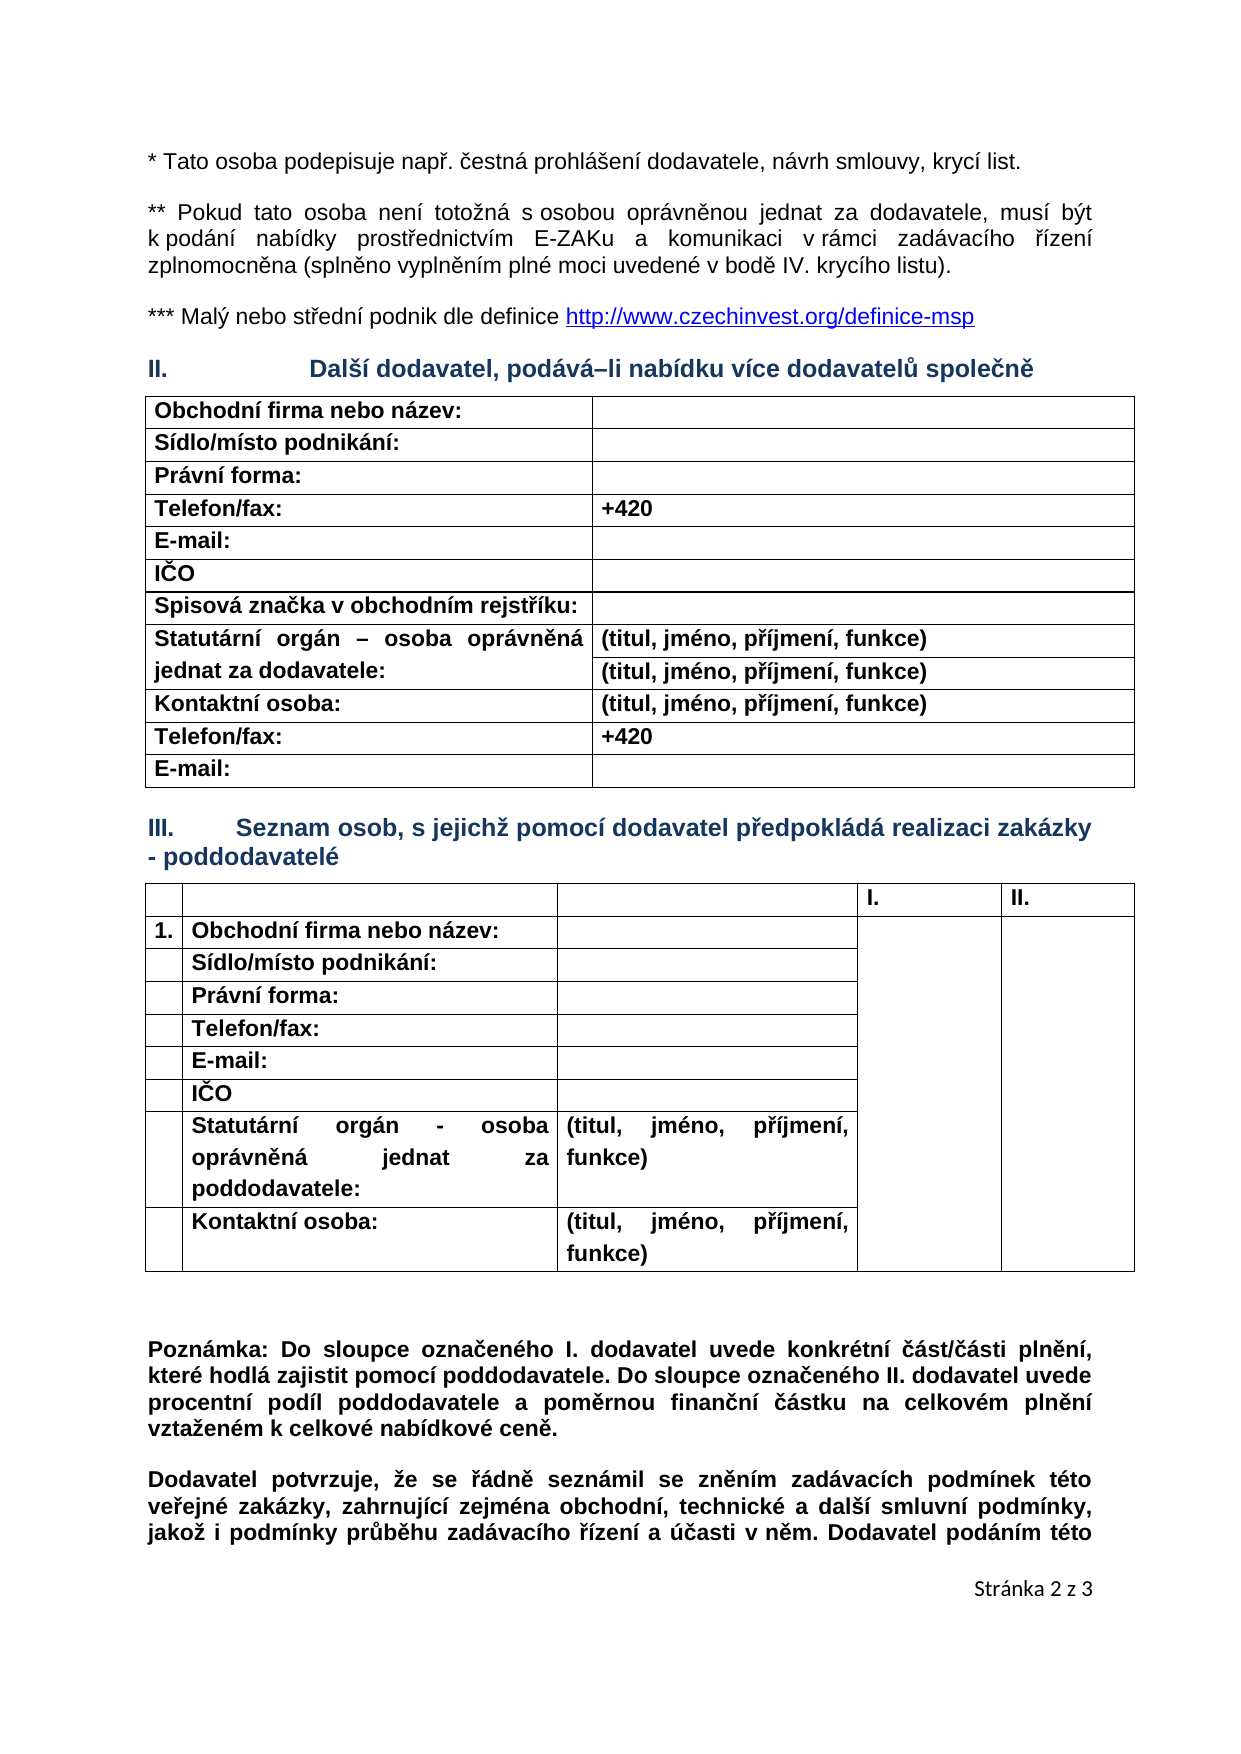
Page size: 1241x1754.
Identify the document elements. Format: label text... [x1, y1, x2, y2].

table_cell [593, 755, 1134, 787]
table_cell Statutární orgán – osoba oprávněná jednat za dodavatele: [146, 625, 592, 689]
table_cell +420 [593, 495, 1134, 526]
table_cell [558, 982, 857, 1013]
text * Tato osoba podepisuje např. čestná prohlášení dodavatele, návrh smlouvy, krycí list. [148, 148, 1093, 174]
table_cell Právní forma: [146, 462, 592, 493]
table_cell [558, 1047, 857, 1079]
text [148, 1466, 1093, 1546]
table_cell IČO [146, 560, 592, 591]
table_cell Statutární orgán - osoba oprávněná jednat za poddodavatele: [183, 1112, 557, 1207]
text ** Pokud tato osoba není totožná s osobou oprávněnou jednat za dodavatele, musí být k podání nabídky prostřednictvím E-ZAKu a komunikaci v rámci zadávacího řízení zplnomocněna (splněno vyplněním plné moci uvedené v bodě IV. krycího listu). [148, 199, 1093, 278]
table_cell (titul, jméno, příjmení, funkce) [593, 625, 1134, 657]
table_cell (titul, jméno, příjmení, funkce) [593, 658, 1134, 689]
table_cell [858, 917, 1001, 1271]
table_cell [593, 462, 1134, 493]
table_header [558, 884, 857, 916]
table_cell 1. [146, 917, 182, 948]
table_cell [558, 1080, 857, 1111]
table_cell [146, 949, 182, 981]
table_cell Spisová značka v obchodním rejstříku: [146, 593, 592, 624]
table_cell [146, 1080, 182, 1111]
table_cell +420 [593, 723, 1134, 754]
table_cell (titul, jméno, příjmení, funkce) [558, 1112, 857, 1207]
table_cell (titul, jméno, příjmení, funkce) [593, 690, 1134, 722]
table_cell [593, 429, 1134, 461]
table_cell [146, 1015, 182, 1046]
table_header I. [858, 884, 1001, 916]
subtitle Seznam osob, s jejichž pomocí dodavatel předpokládá realizaci zakázky - poddodavatelé [148, 813, 1093, 871]
table_cell E-mail: [146, 527, 592, 559]
table_cell Kontaktní osoba: [183, 1208, 557, 1271]
table_header II. [1002, 884, 1134, 916]
table_cell [558, 949, 857, 981]
table_cell [146, 982, 182, 1013]
table_header [593, 397, 1134, 428]
table_cell [146, 1208, 182, 1271]
table_header [183, 884, 557, 916]
table_header Obchodní firma nebo název: [146, 397, 592, 428]
text Poznámka: Do sloupce označeného I. dodavatel uvede konkrétní část/části plnění, které hodlá zajistit pomocí poddodavatele. Do sloupce označeného II. dodavatel uvede procentní podíl poddodavatele a poměrnou finanční částku na celkovém plnění vztaženém k celkové nabídkové ceně. [148, 1336, 1093, 1441]
table_cell [593, 593, 1134, 624]
table_cell [1002, 917, 1134, 1271]
table_cell Sídlo/místo podnikání: [183, 949, 557, 981]
table_cell Obchodní firma nebo název: [183, 917, 557, 948]
table_cell E-mail: [183, 1047, 557, 1079]
table_cell Telefon/fax: [146, 495, 592, 526]
table_cell [558, 917, 857, 948]
table_cell [558, 1015, 857, 1046]
table_cell [593, 527, 1134, 559]
table_cell Právní forma: [183, 982, 557, 1013]
table_cell [593, 560, 1134, 591]
table_cell [146, 1047, 182, 1079]
table_cell (titul, jméno, příjmení, funkce) [558, 1208, 857, 1271]
table_cell Kontaktní osoba: [146, 690, 592, 722]
table_header [146, 884, 182, 916]
table_cell Telefon/fax: [183, 1015, 557, 1046]
table_cell Telefon/fax: [146, 723, 592, 754]
subtitle Další dodavatel, podává–li nabídku více dodavatelů společně [148, 354, 1093, 383]
text *** Malý nebo střední podnik dle definice http://www.czechinvest.org/definice-msp [148, 303, 1093, 329]
table_cell [146, 1112, 182, 1207]
table_cell IČO [183, 1080, 557, 1111]
table_cell E-mail: [146, 755, 592, 787]
table_cell Sídlo/místo podnikání: [146, 429, 592, 461]
